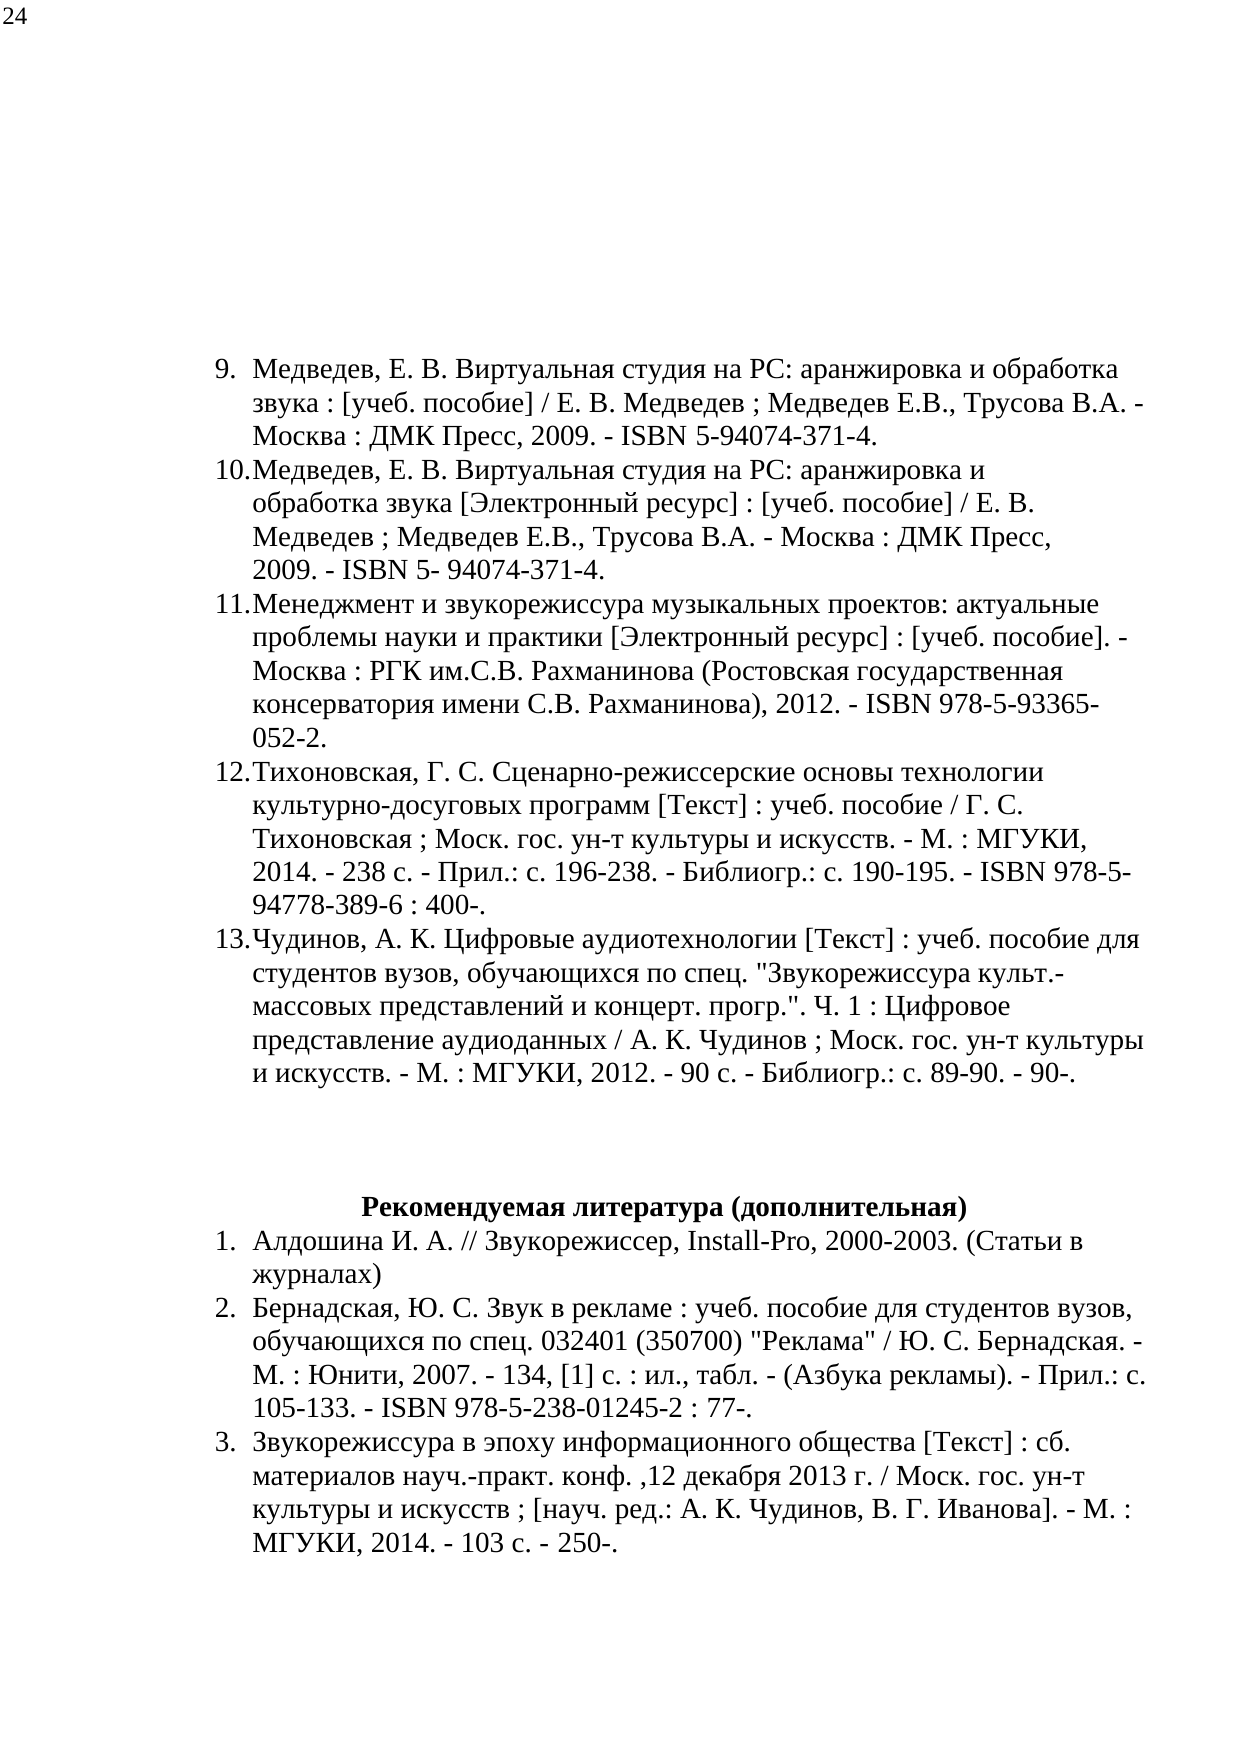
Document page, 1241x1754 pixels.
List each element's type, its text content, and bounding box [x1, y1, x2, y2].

list Медведев, Е. В. Виртуальная студия на РС: аранжировка и обработка звука : [учеб. пособие] / Е. В. Медведев ; Медведев Е.В., Трусова В.А. - Москва : ДМК Пресс, 2009. - ISBN 5-94074-371-4. [214, 351, 1145, 452]
list Тихоновская, Г. С. Сценарно-режиссерские основы технологии культурно-досуговых программ [Текст] : учеб. пособие / Г. С. Тихоновская ; Моск. гос. ун-т культуры и искусств. - М. : МГУКИ, 2014. - 238 с. - Прил.: с. 196-238. - Библиогр.: с. 190-195. - ISBN 978-5- [214, 754, 1132, 888]
list Медведев, Е. В. Виртуальная студия на РС: аранжировка и обработка звука [Электронный ресурс] : [учеб. пособие] / Е. В. Медведев ; Медведев Е.В., Трусова В.А. - Москва : ДМК Пресс, 2009. - ISBN 5- 94074-371-4. [214, 452, 1118, 586]
text Рекомендуемая литература (дополнительная) [361, 1189, 1223, 1223]
list Звукорежиссура в эпоху информационного общества [Текст] : сб. материалов науч.-практ. конф. ,12 декабря 2013 г. / Моск. гос. ун-т культуры и искусств ; [науч. ред.: А. К. Чудинов, В. Г. Иванова]. - М. : МГУКИ, 2014. - 103 с. - 250-. [214, 1424, 1133, 1558]
list Алдошина И. А. // Звукорежиссер, Install-Pro, 2000-2003. (Статьи в журналах) [214, 1223, 1085, 1290]
list Менеджмент и звукорежиссура музыкальных проектов: актуальные проблемы науки и практики [Электронный ресурс] : [учеб. пособие]. - Москва : РГК им.С.В. Рахманинова (Ростовская государственная консерватория имени С.В. Рахманинова), 2012. - ISBN 978-5-93365- 052-2. [214, 586, 1129, 754]
text 94778-389-6 : 400-. [252, 888, 1223, 921]
list Чудинов, А. К. Цифровые аудиотехнологии [Текст] : учеб. пособие для студентов вузов, обучающихся по спец. "Звукорежиссура культ.- массовых представлений и концерт. прогр.". Ч. 1 : Цифровое представление аудиоданных / А. К. Чудинов ; Моск. гос. ун-т культуры и искусств. - М. : МГУКИ, 2012. - 90 с. - Библиогр.: с. 89-90. - 90-. [214, 921, 1145, 1089]
list Бернадская, Ю. С. Звук в рекламе : учеб. пособие для студентов вузов, обучающихся по спец. 032401 (350700) "Реклама" / Ю. С. Бернадская. - М. : Юнити, 2007. - 134, [1] с. : ил., табл. - (Азбука рекламы). - Прил.: с. 105-133. - ISBN 978-5-238-01245-2 : 77-. [214, 1290, 1147, 1424]
